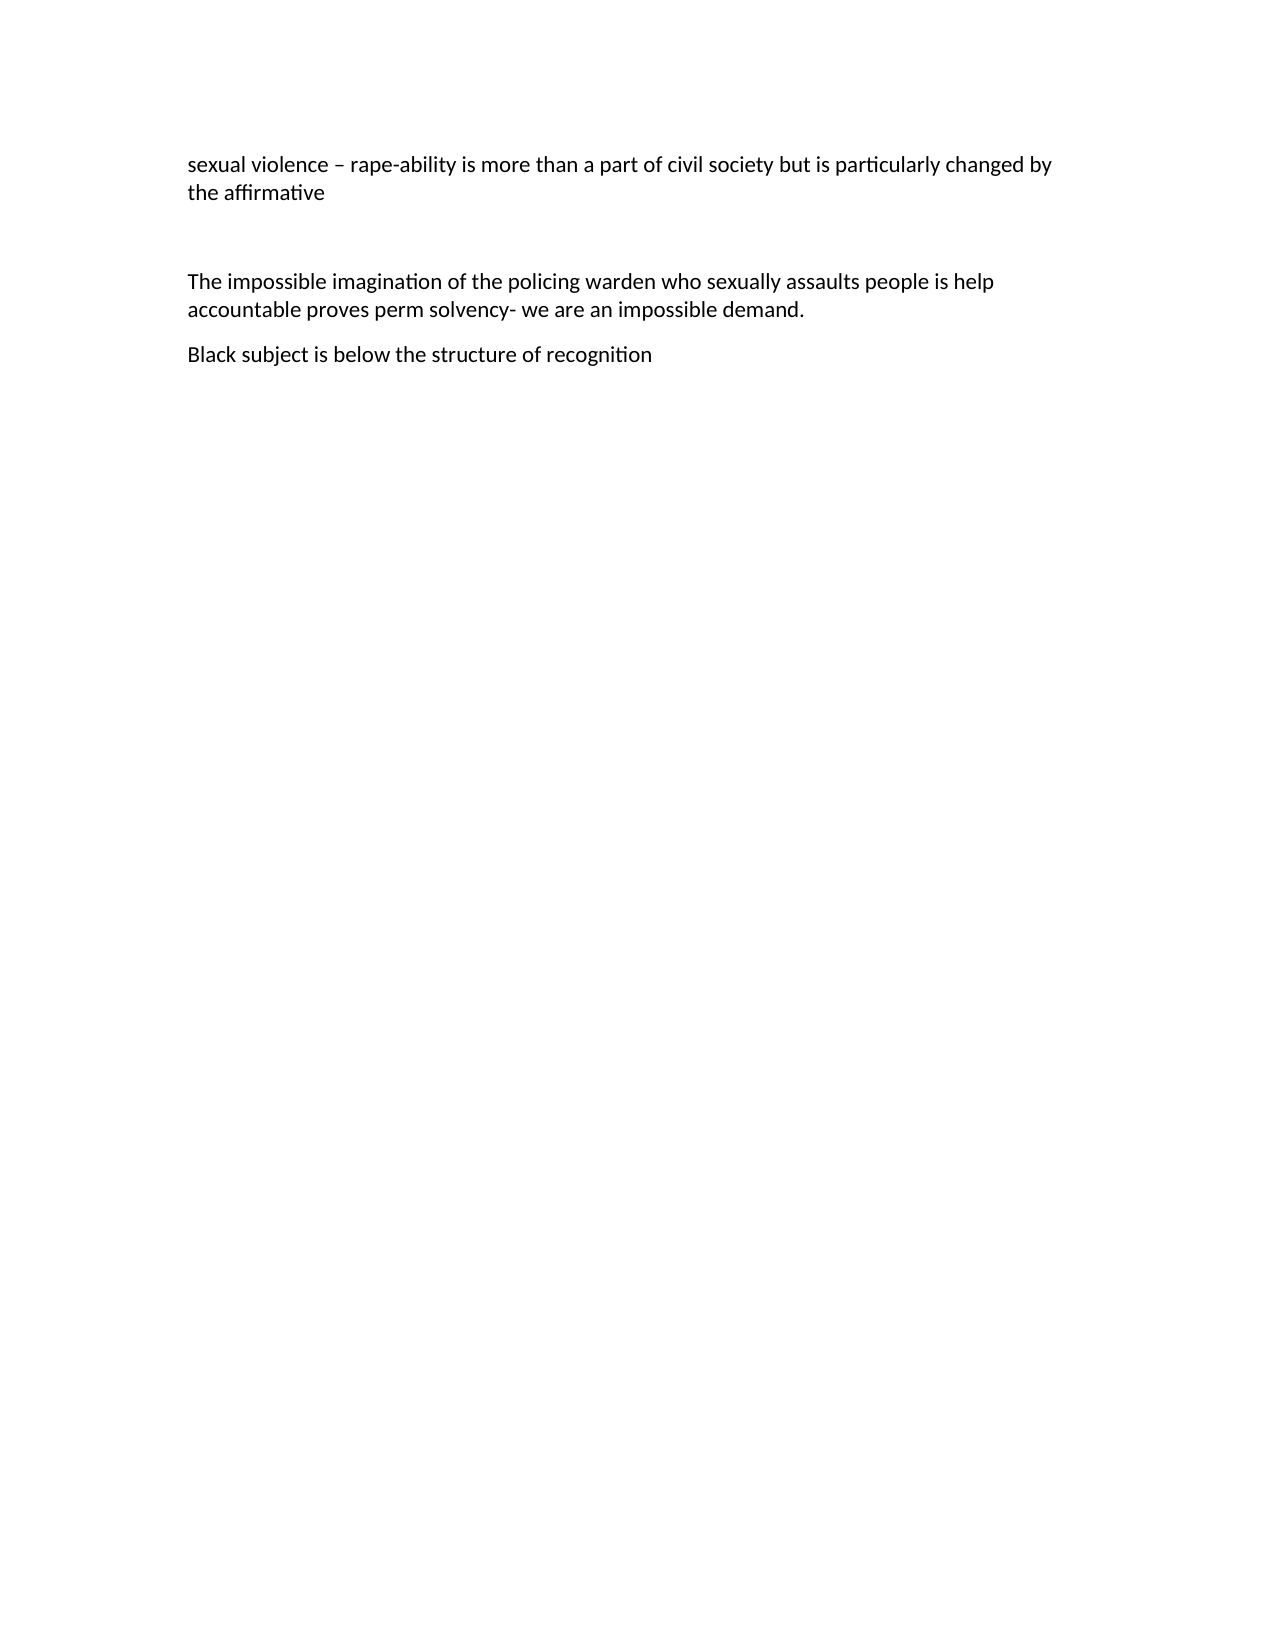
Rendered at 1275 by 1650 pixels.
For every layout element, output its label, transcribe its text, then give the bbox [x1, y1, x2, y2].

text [187, 150, 1087, 206]
text Black subject is below the structure of recognition [187, 340, 1087, 368]
text The impossible imagination of the policing warden who sexually assaults people is help accountable proves perm solvency- we are an impossible demand. [187, 267, 1087, 323]
